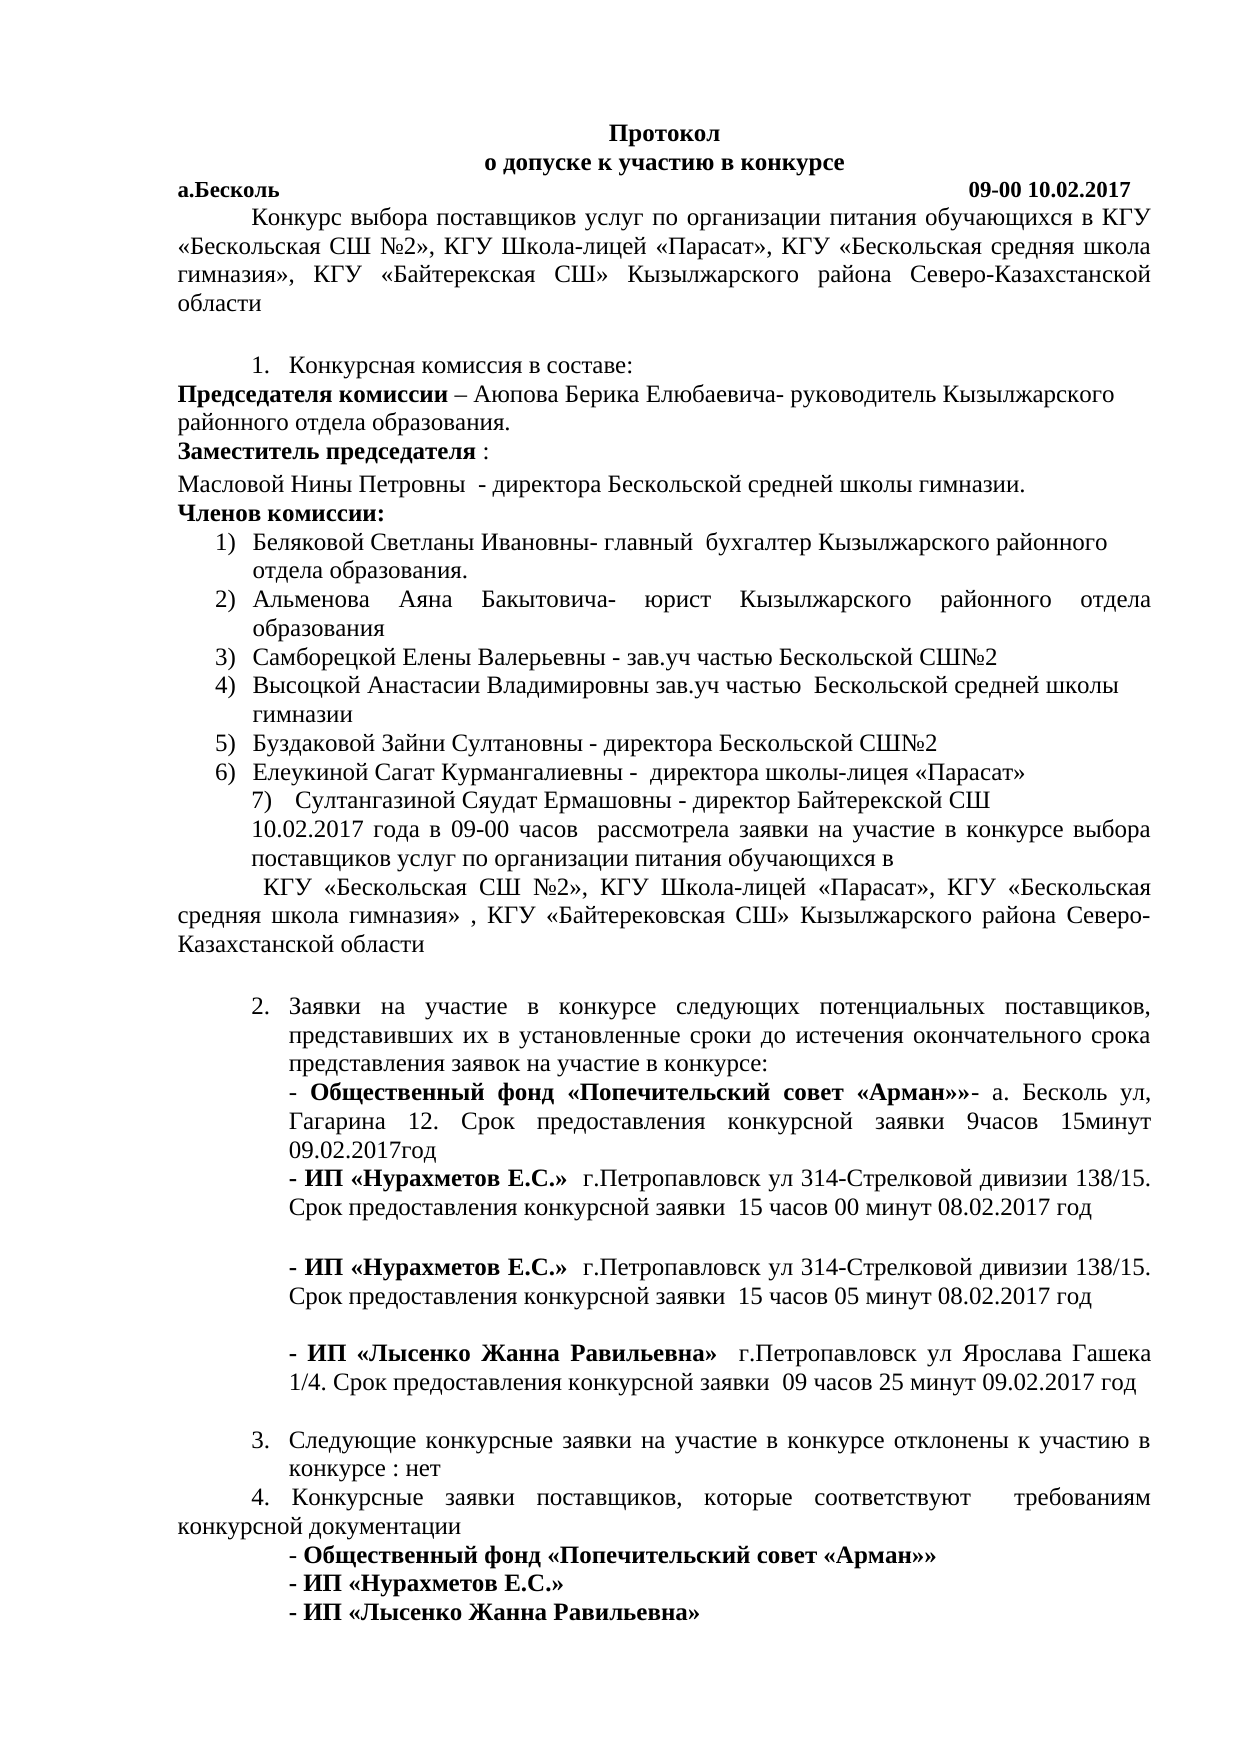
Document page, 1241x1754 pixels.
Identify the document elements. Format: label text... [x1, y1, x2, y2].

text Председателя комиссии – Аюпова Берика Елюбаевича- руководитель Кызылжарского районного отдела образования. [177, 379, 1152, 436]
list - Общественный фонд «Попечительский совет «Арман»»- а. Бесколь ул, Гагарина 12. Срок предоставления конкурсной заявки 9часов 15минут 09.02.2017год [288, 1077, 1152, 1163]
text Конкурс выбора поставщиков услуг по организации питания обучающихся в КГУ «Бескольская СШ №2», КГУ Школа-лицей «Парасат», КГУ «Бескольская средняя школа гимназия», КГУ «Байтерекская СШ» Кызылжарского района Северо-Казахстанской области [177, 202, 1152, 317]
list Елеукиной Сагат Курмангалиевны - директора школы-лицея «Парасат» [215, 757, 1152, 786]
text Протокол [177, 118, 1152, 147]
list - ИП «Лысенко Жанна Равильевна» г.Петропавловск ул Ярослава Гашека 1/4. Срок предоставления конкурсной заявки 09 часов 25 минут 09.02.2017 год [288, 1338, 1152, 1396]
list Буздаковой Зайни Султановны - директора Бескольской СШ№2 [215, 728, 1152, 757]
text о допуске к участию в конкурсе [177, 147, 1152, 176]
text а.Бесколь 09-00 10.02.2017 [177, 176, 1152, 202]
text Масловой Нины Петровны - директора Бескольской средней школы гимназии. [177, 469, 1152, 498]
list Заявки на участие в конкурсе следующих потенциальных поставщиков, представивших их в установленные сроки до истечения окончательного срока представления заявок на участие в конкурсе: [251, 991, 1152, 1077]
list Конкурсная комиссия в составе: [251, 350, 1152, 379]
list - ИП «Лысенко Жанна Равильевна» [288, 1597, 1152, 1626]
list - Общественный фонд «Попечительский совет «Арман»» [288, 1540, 1152, 1568]
list Беляковой Светланы Ивановны- главный бухгалтер Кызылжарского районного отдела образования. [215, 527, 1152, 584]
list Следующие конкурсные заявки на участие в конкурсе отклонены к участию в конкурсе : нет [251, 1425, 1152, 1482]
text 10.02.2017 года в 09-00 часов рассмотрела заявки на участие в конкурсе выбора поставщиков услуг по организации питания обучающихся в [251, 814, 1152, 872]
text Заместитель председателя : [177, 436, 1152, 465]
list Султангазиной Сяудат Ермашовны - директор Байтерекской СШ [251, 786, 1152, 814]
list Альменова Аяна Бакытовича- юрист Кызылжарского районного отдела образования [215, 584, 1152, 642]
list - ИП «Нурахметов Е.С.» [288, 1568, 1152, 1597]
text Членов комиссии: [177, 498, 1152, 527]
list Высоцкой Анастасии Владимировны зав.уч частью Бескольской средней школы гимназии [215, 671, 1152, 728]
list - ИП «Нурахметов Е.С.» г.Петропавловск ул 314-Стрелковой дивизии 138/15. Срок предоставления конкурсной заявки 15 часов 00 минут 08.02.2017 год [288, 1163, 1152, 1221]
text 4. Конкурсные заявки поставщиков, которые соответствуют требованиям конкурсной документации [177, 1482, 1152, 1540]
list Самборецкой Елены Валерьевны - зав.уч частью Бескольской СШ№2 [215, 642, 1152, 671]
list - ИП «Нурахметов Е.С.» г.Петропавловск ул 314-Стрелковой дивизии 138/15. Срок предоставления конкурсной заявки 15 часов 05 минут 08.02.2017 год [288, 1252, 1152, 1310]
text КГУ «Бескольская СШ №2», КГУ Школа-лицей «Парасат», КГУ «Бескольская средняя школа гимназия» , КГУ «Байтерековская СШ» Кызылжарского района Северо-Казахстанской области [177, 872, 1152, 958]
